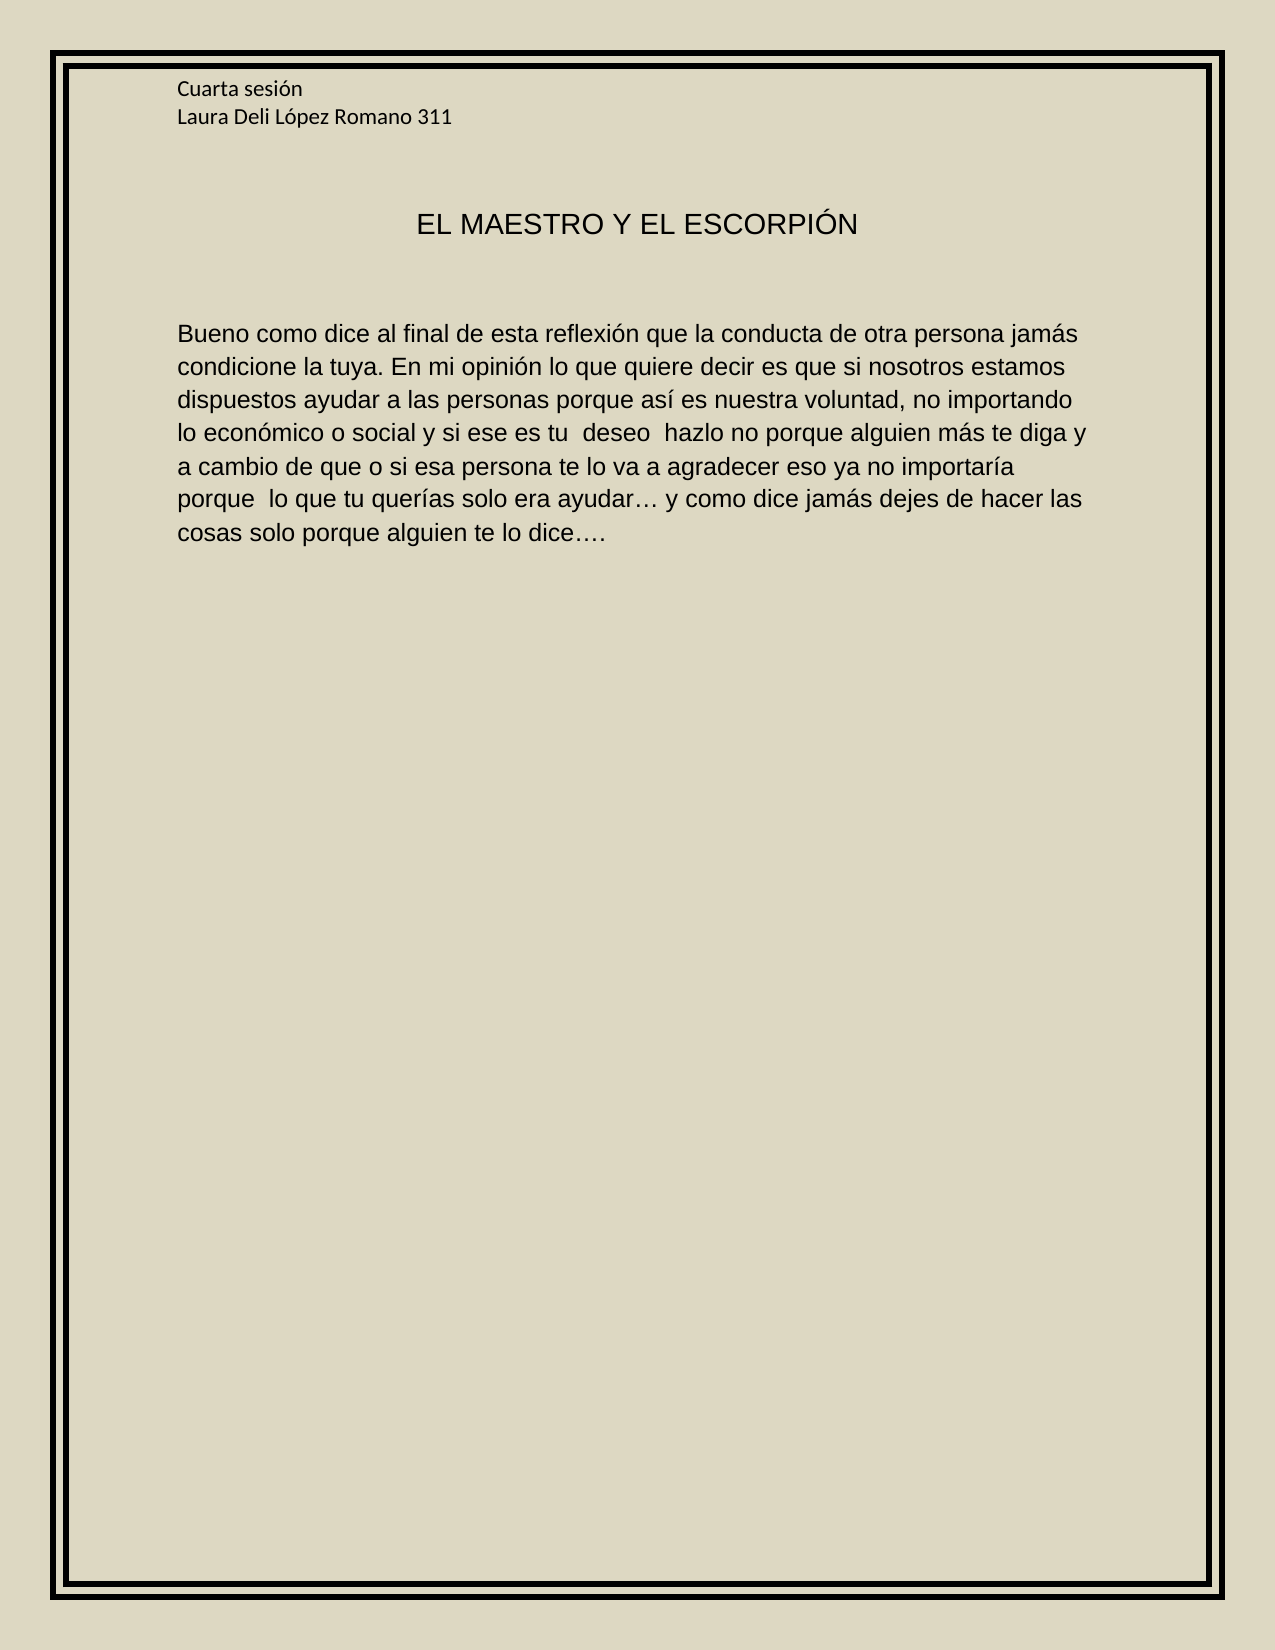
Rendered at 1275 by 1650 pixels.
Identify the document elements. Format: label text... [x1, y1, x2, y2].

text Bueno como dice al final de esta reflexión que la conducta de otra persona jamás condicione la tuya. En mi opinión lo que quiere decir es que si nosotros estamos dispuestos ayudar a las personas porque así es nuestra voluntad, no importando lo económico o social y si ese es tu deseo hazlo no porque alguien más te diga y a cambio de que o si esa persona te lo va a agradecer eso ya no importaría porque lo que tu querías solo era ayudar… y como dice jamás dejes de hacer las cosas solo porque alguien te lo dice…. [177, 319, 1098, 546]
text EL MAESTRO Y EL ESCORPIÓN [177, 207, 1098, 241]
